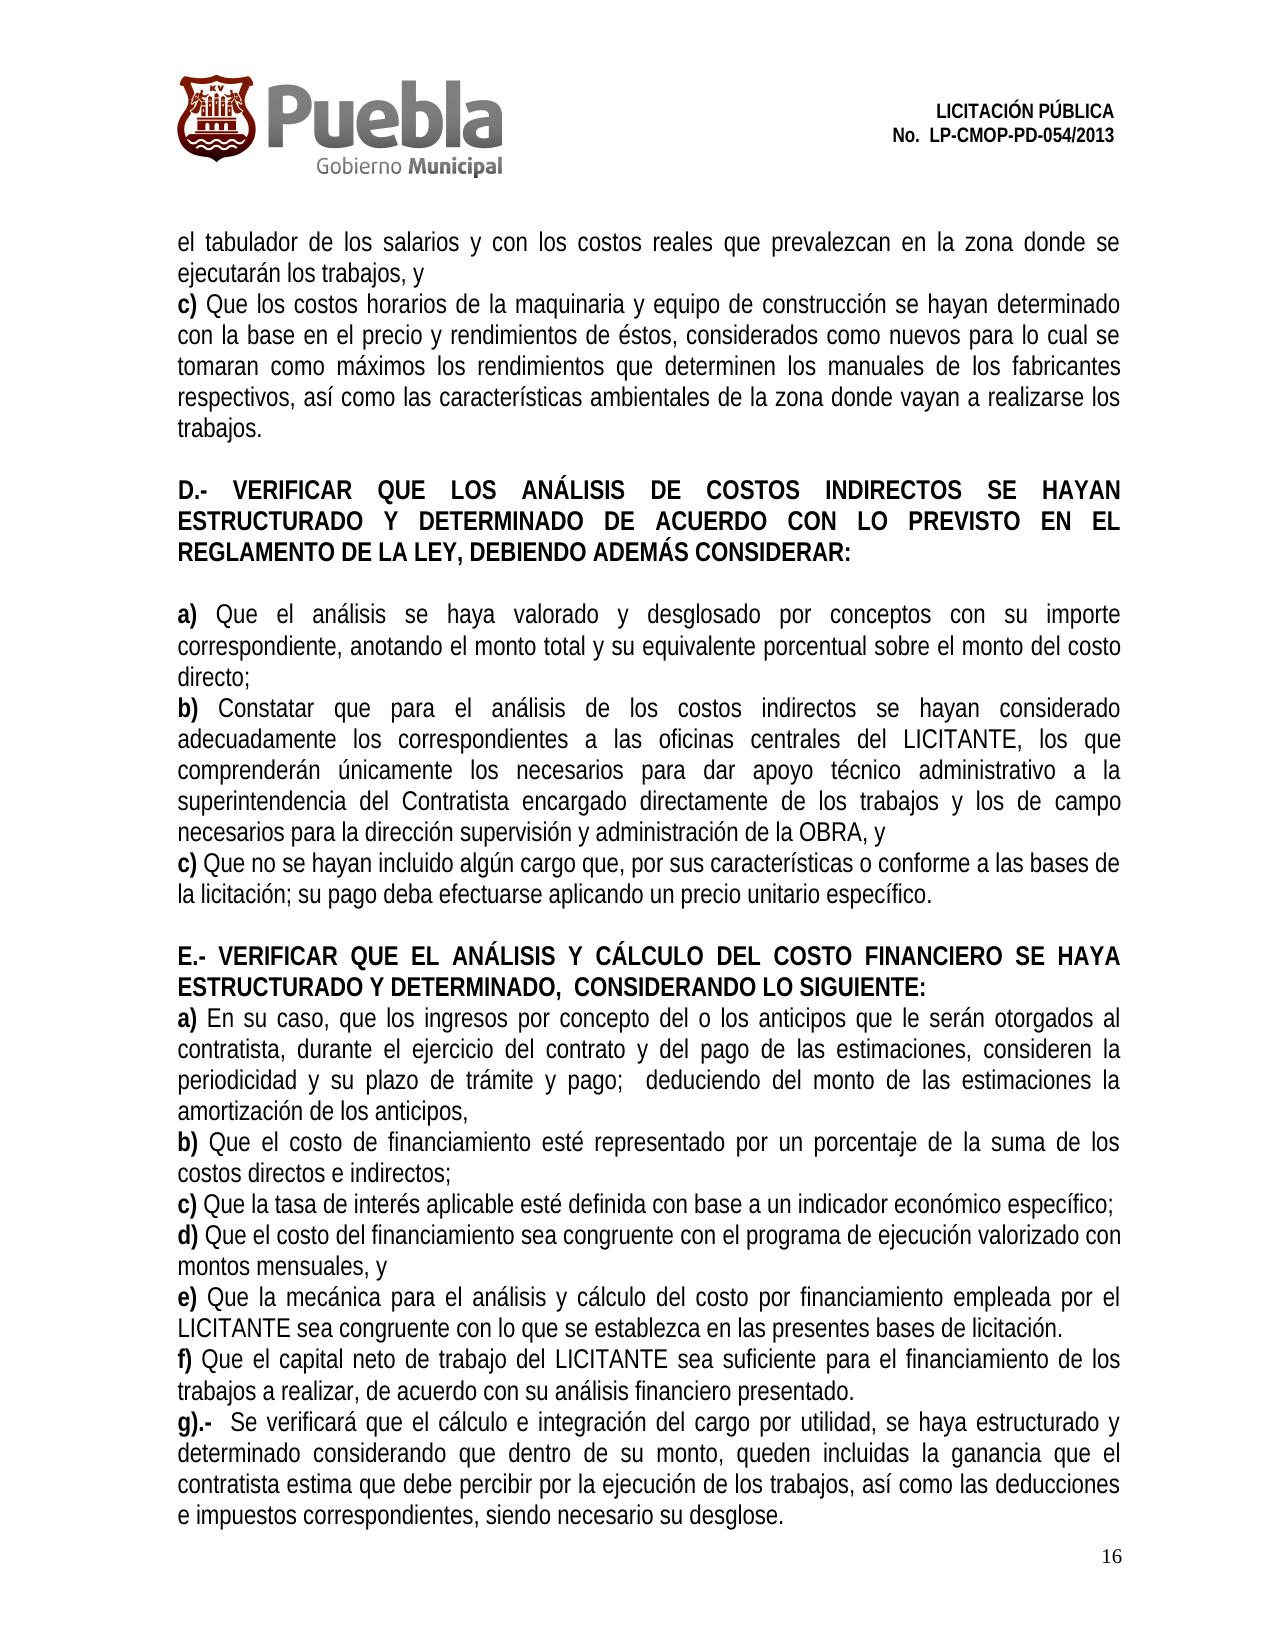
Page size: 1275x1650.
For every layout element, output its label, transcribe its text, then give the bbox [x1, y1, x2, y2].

text b) Constatar que para el análisis de los costos indirectos se hayan considerado adecuadamente los correspondientes a las oficinas centrales del LICITANTE, los que comprenderán únicamente los necesarios para dar apoyo técnico administrativo a la superintendencia del Contratista encargado directamente de los trabajos y los de campo necesarios para la dirección supervisión y administración de la OBRA, y [177, 692, 1122, 847]
text c) Que los costos horarios de la maquinaria y equipo de construcción se hayan determinado con la base en el precio y rendimientos de éstos, considerados como nuevos para lo cual se tomaran como máximos los rendimientos que determinen los manuales de los fabricantes respectivos, así como las características ambientales de la zona donde vayan a realizarse los trabajos. [177, 288, 1122, 443]
text E.- VERIFICAR QUE EL ANÁLISIS Y CÁLCULO DEL COSTO FINANCIERO SE HAYA ESTRUCTURADO Y DETERMINADO, CONSIDERANDO LO SIGUIENTE: [177, 940, 1122, 1002]
text D.- VERIFICAR QUE LOS ANÁLISIS DE COSTOS INDIRECTOS SE HAYAN ESTRUCTURADO Y DETERMINADO DE ACUERDO CON LO PREVISTO EN EL REGLAMENTO DE LA LEY, DEBIENDO ADEMÁS CONSIDERAR: [177, 474, 1122, 568]
text f) Que el capital neto de trabajo del LICITANTE sea suficiente para el financiamiento de los trabajos a realizar, de acuerdo con su análisis financiero presentado. [177, 1344, 1122, 1406]
text d) Que el costo del financiamiento sea congruente con el programa de ejecución valorizado con montos mensuales, y [177, 1219, 1122, 1282]
picture [177, 75, 502, 178]
text b) Que el costo de financiamiento esté representado por un porcentaje de la suma de los costos directos e indirectos; [177, 1126, 1122, 1188]
text a) En su caso, que los ingresos por concepto del o los anticipos que le serán otorgados al contratista, durante el ejercicio del contrato y del pago de las estimaciones, consideren la periodicidad y su plazo de trámite y pago; deduciendo del monto de las estimaciones la amortización de los anticipos, [177, 1002, 1122, 1126]
text e) Que la mecánica para el análisis y cálculo del costo por financiamiento empleada por el LICITANTE sea congruente con lo que se establezca en las presentes bases de licitación. [177, 1282, 1122, 1344]
text g).- Se verificará que el cálculo e integración del cargo por utilidad, se haya estructurado y determinado considerando que dentro de su monto, queden incluidas la ganancia que el contratista estima que debe percibir por la ejecución de los trabajos, así como las deducciones e impuestos correspondientes, siendo necesario su desglose. [177, 1406, 1122, 1530]
text c) Que no se hayan incluido algún cargo que, por sus características o conforme a las bases de la licitación; su pago deba efectuarse aplicando un precio unitario específico. [177, 847, 1122, 909]
text a) Que el análisis se haya valorado y desglosado por conceptos con su importe correspondiente, anotando el monto total y su equivalente porcentual sobre el monto del costo directo; [177, 599, 1122, 692]
text c) Que la tasa de interés aplicable esté definida con base a un indicador económico específico; [177, 1188, 1122, 1219]
